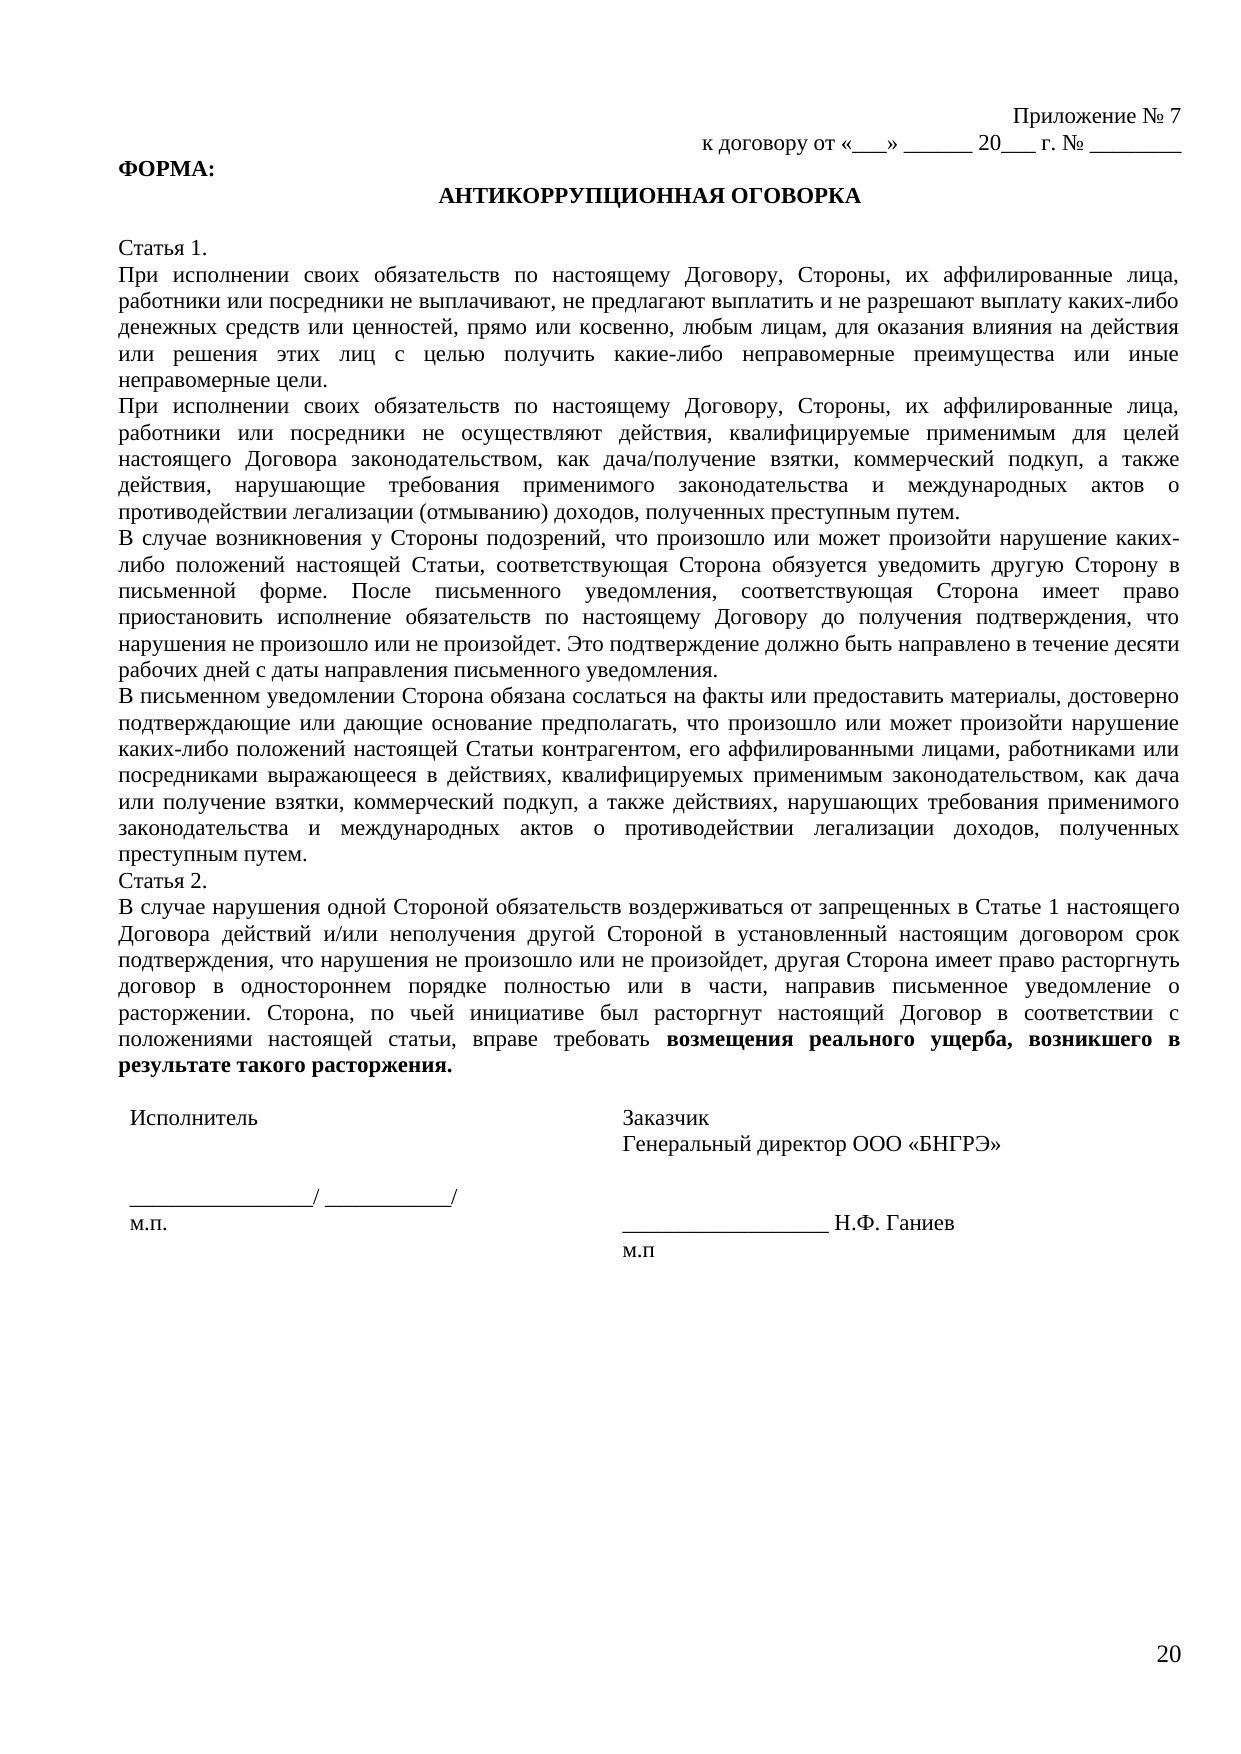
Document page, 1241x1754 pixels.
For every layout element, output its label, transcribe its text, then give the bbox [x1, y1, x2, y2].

table_header Исполнитель ________________/ ___________/ м.п. [118, 1104, 611, 1262]
text Приложение № 7 [118, 103, 1181, 129]
text В случае возникновения у Стороны подозрений, что произошло или может произойти нарушение каких-либо положений настоящей Статьи, соответствующая Сторона обязуется уведомить другую Сторону в письменной форме. После письменного уведомления, соответствующая Сторона имеет право приостановить исполнение обязательств по настоящему Договору до получения подтверждения, что нарушения не произошло или не произойдет. Это подтверждение должно быть направлено в течение десяти рабочих дней с даты направления письменного уведомления. [118, 524, 1181, 682]
text В случае нарушения одной Стороной обязательств воздерживаться от запрещенных в Статье 1 настоящего Договора действий и/или неполучения другой Стороной в установленный настоящим договором срок подтверждения, что нарушения не произошло или не произойдет, другая Сторона имеет право расторгнуть договор в одностороннем порядке полностью или в части, направив письменное уведомление о расторжении. Сторона, по чьей инициативе был расторгнут настоящий Договор в соответствии с положениями настоящей статьи, вправе требовать возмещения реального ущерба, возникшего в результате такого расторжения. [118, 893, 1181, 1078]
text В письменном уведомлении Сторона обязана сослаться на факты или предоставить материалы, достоверно подтверждающие или дающие основание предполагать, что произошло или может произойти нарушение каких-либо положений настоящей Статьи контрагентом, его аффилированными лицами, работниками или посредниками выражающееся в действиях, квалифицируемых применимым законодательством, как дача или получение взятки, коммерческий подкуп, а также действиях, нарушающих требования применимого законодательства и международных актов о противодействии легализации доходов, полученных преступным путем. [118, 682, 1181, 867]
text При исполнении своих обязательств по настоящему Договору, Стороны, их аффилированные лица, работники или посредники не осуществляют действия, квалифицируемые применимым для целей настоящего Договора законодательством, как дача/получение взятки, коммерческий подкуп, а также действия, нарушающие требования применимого законодательства и международных актов о противодействии легализации (отмыванию) доходов, полученных преступным путем. [118, 392, 1181, 524]
text Статья 2. [118, 867, 1181, 893]
text ФОРМА: [118, 155, 1181, 182]
text АНТИКОРРУПЦИОННАЯ ОГОВОРКА [118, 182, 1181, 208]
table_header Заказчик Генеральный директор ООО «БНГРЭ» __________________ Н.Ф. Ганиев м.п [611, 1104, 1104, 1262]
text к договору от «___» ______ 20___ г. № ________ [118, 129, 1181, 155]
text При исполнении своих обязательств по настоящему Договору, Стороны, их аффилированные лица, работники или посредники не выплачивают, не предлагают выплатить и не разрешают выплату каких-либо денежных средств или ценностей, прямо или косвенно, любым лицам, для оказания влияния на действия или решения этих лиц с целью получить какие-либо неправомерные преимущества или иные неправомерные цели. [118, 261, 1181, 392]
text Статья 1. [118, 234, 1181, 261]
